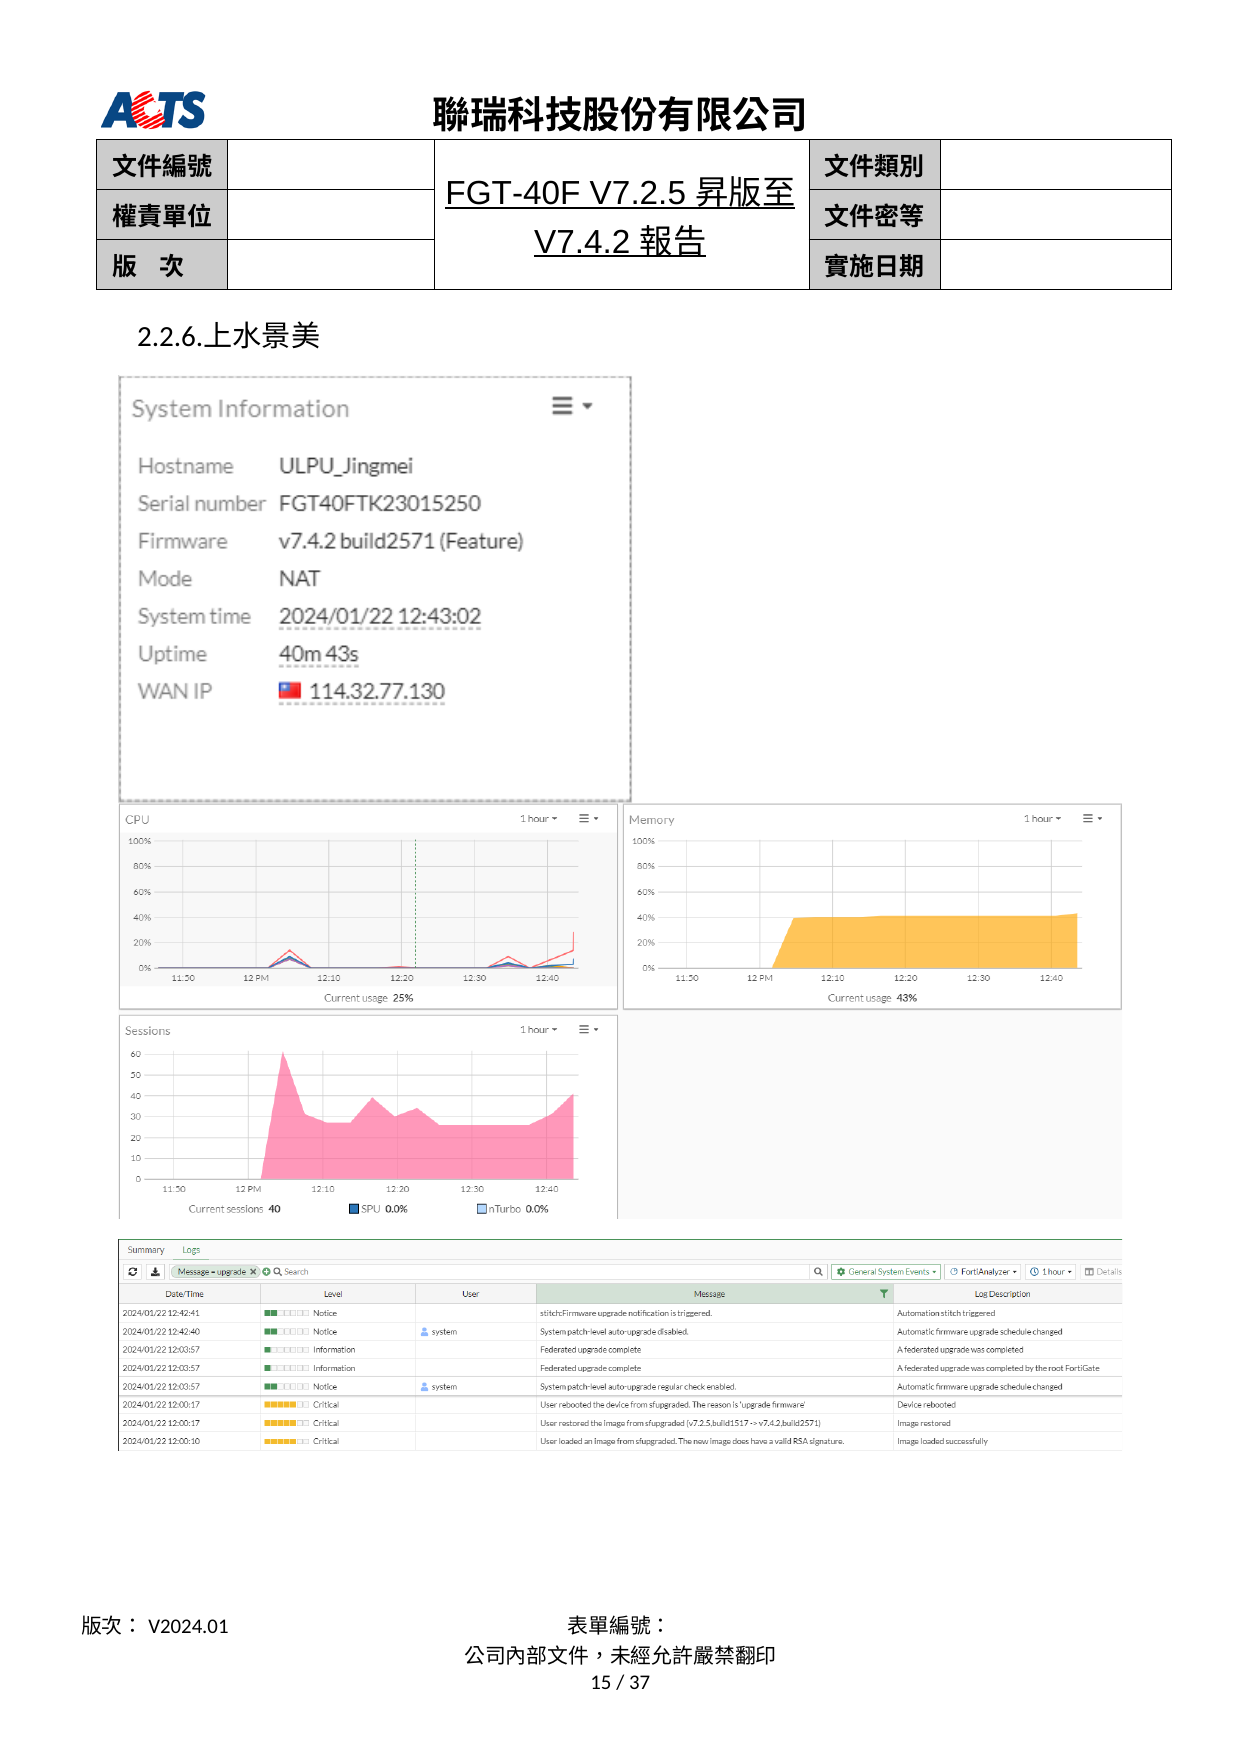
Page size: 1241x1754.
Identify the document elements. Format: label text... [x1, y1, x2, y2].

subtitle 上水景美 [137, 315, 1122, 355]
picture [101, 89, 206, 131]
picture [118, 375, 1123, 1219]
picture [118, 1239, 1123, 1451]
